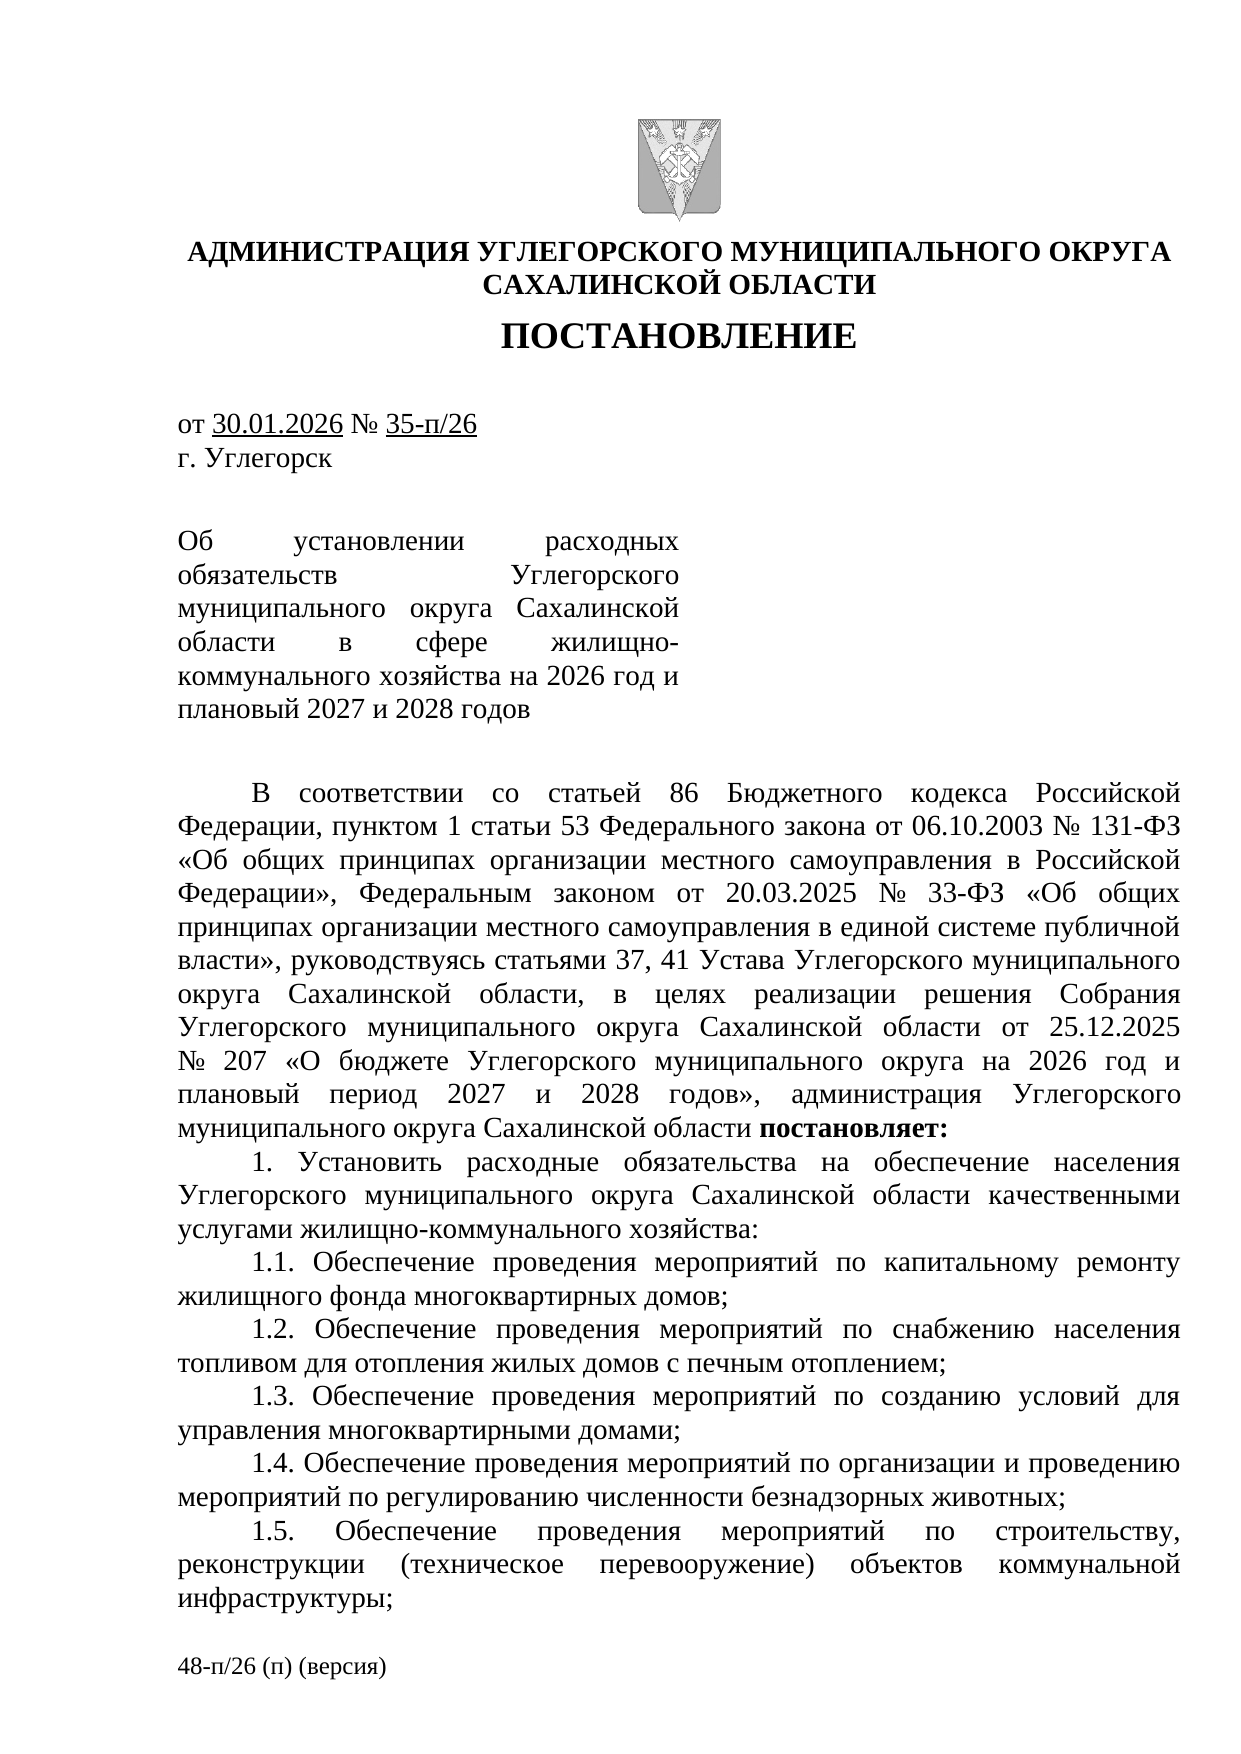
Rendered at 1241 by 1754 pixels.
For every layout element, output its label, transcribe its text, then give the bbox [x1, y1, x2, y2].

text 1.3. Обеспечение проведения мероприятий по созданию условий для управления многоквартирными домами; [177, 1378, 1181, 1446]
text от 30.01.2026 № 35-п/26 [177, 406, 1181, 440]
text Об установлении расходных обязательств Углегорского муниципального округа Сахалинской области в сфере жилищно-коммунального хозяйства на 2026 год и плановый 2027 и 2028 годов [177, 523, 679, 725]
text АДМИНИСТРАЦИЯ УГЛЕГОРСКОГО МУНИЦИПАЛЬНОГО ОКРУГА САХАЛИНСКОЙ ОБЛАСТИ [177, 234, 1181, 301]
text 1.1. Обеспечение проведения мероприятий по капитальному ремонту жилищного фонда многоквартирных домов; [177, 1244, 1181, 1311]
text В соответствии со статьей 86 Бюджетного кодекса Российской Федерации, пунктом 1 статьи 53 Федерального закона от 06.10.2003 № 131-ФЗ «Об общих принципах организации местного самоуправления в Российской Федерации», Федеральным законом от 20.03.2025 № 33-ФЗ «Об общих принципах организации местного самоуправления в единой системе публичной власти», руководствуясь статьями 37, 41 Устава Углегорского муниципального округа Сахалинской области, в целях реализации решения Собрания Углегорского муниципального округа Сахалинской области от 25.12.2025 № 207 «О бюджете Углегорского муниципального округа на 2026 год и плановый период 2027 и 2028 годов», администрация Углегорского муниципального округа Сахалинской области постановляет: [177, 775, 1181, 1144]
text г. Углегорск [177, 440, 1181, 473]
text ПОСТАНОВЛЕНИЕ [177, 313, 1181, 356]
text 1.4. Обеспечение проведения мероприятий по организации и проведению мероприятий по регулированию численности безнадзорных животных; [177, 1446, 1181, 1513]
text 1. Установить расходные обязательства на обеспечение населения Углегорского муниципального округа Сахалинской области качественными услугами жилищно-коммунального хозяйства: [177, 1144, 1181, 1244]
text 1.2. Обеспечение проведения мероприятий по снабжению населения топливом для отопления жилых домов с печным отоплением; [177, 1311, 1181, 1378]
text 1.5. Обеспечение проведения мероприятий по строительству, реконструкции (техническое перевооружение) объектов коммунальной инфраструктуры; [177, 1513, 1181, 1613]
